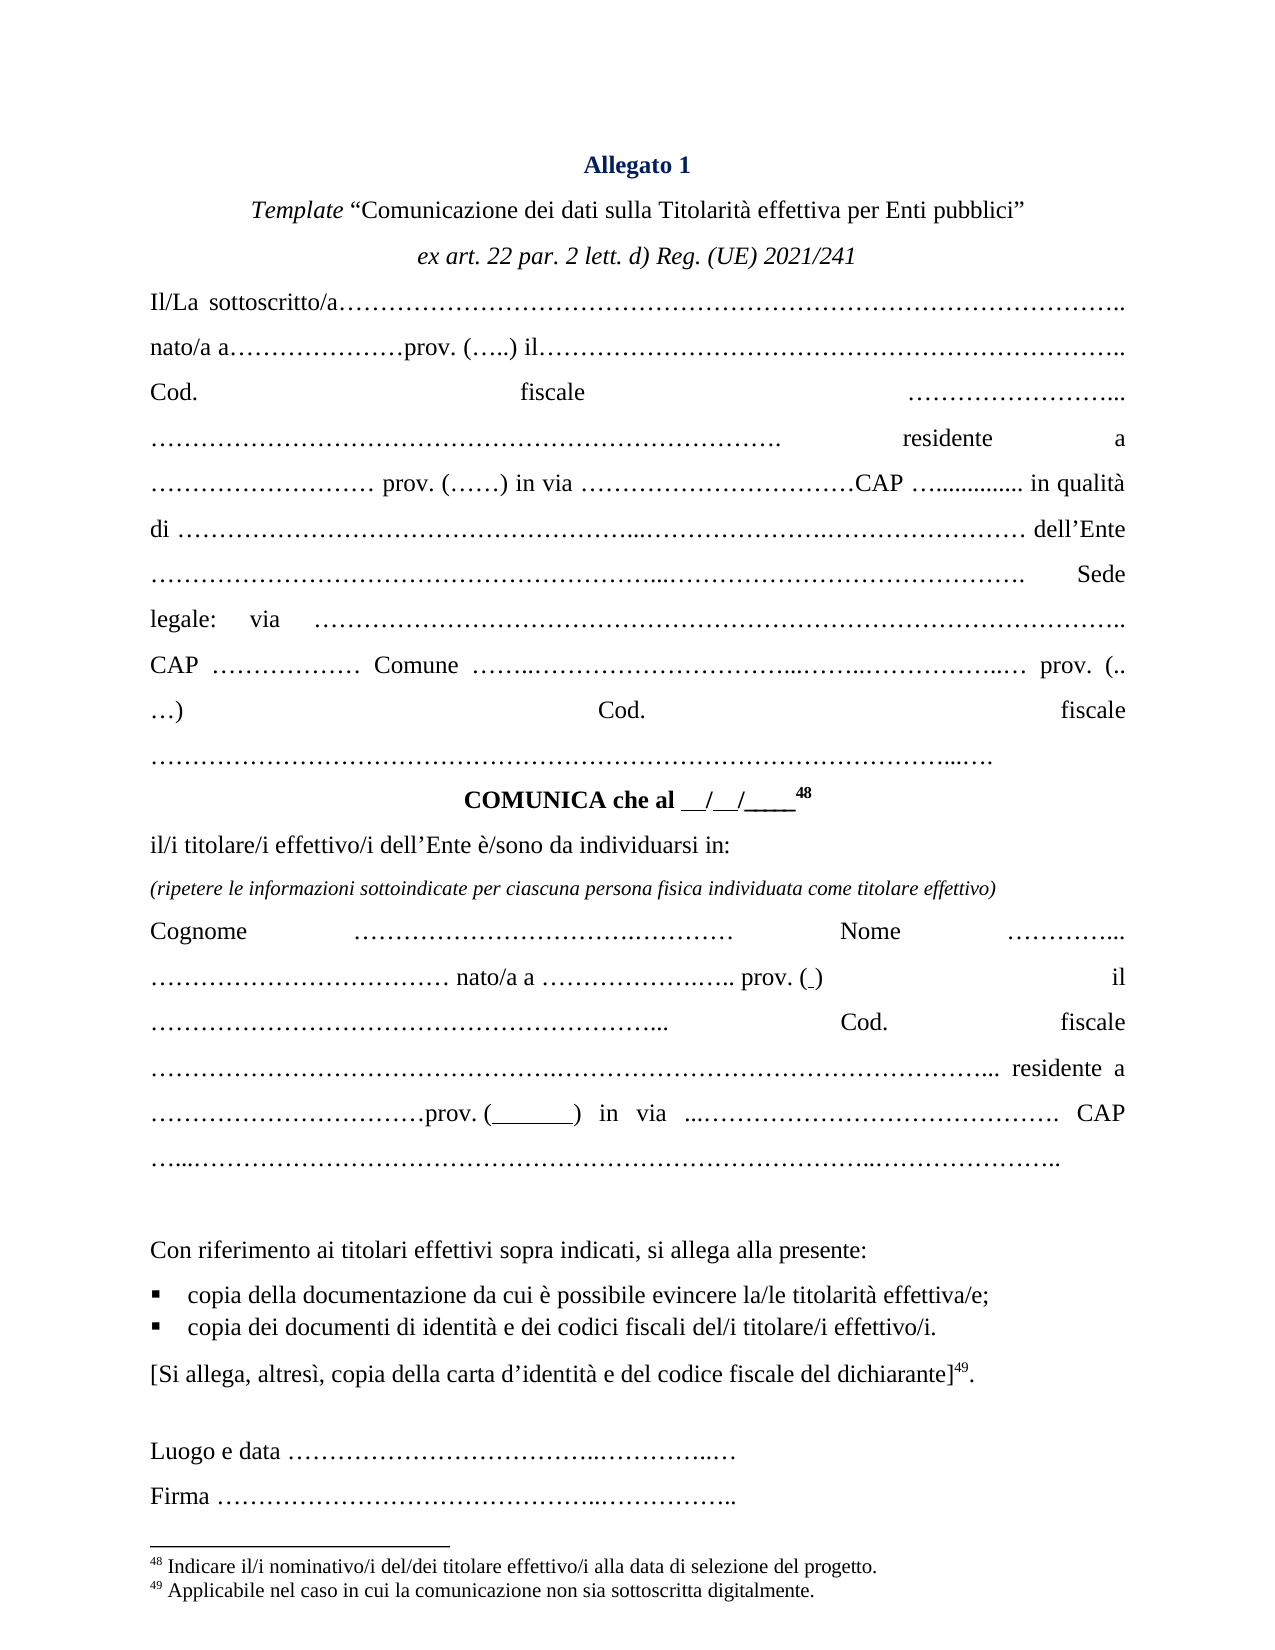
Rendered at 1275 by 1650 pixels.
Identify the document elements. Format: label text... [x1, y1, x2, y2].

text 48 Indicare il/i nominativo/i del/dei titolare effettivo/i alla data di selezione del progetto. [150, 1554, 1137, 1578]
text [Si allega, altresì, copia della carta d’identità e del codice fiscale del dichiarante]49. [150, 1359, 1137, 1388]
subtitle COMUNICA che al / / 48 [139, 786, 1136, 814]
text Template “Comunicazione dei dati sulla Titolarità effettiva per Enti pubblici” [140, 195, 1135, 224]
text il/i titolare/i effettivo/i dell’Ente è/sono da individuarsi in: [150, 830, 1137, 859]
text Cognome …………………………….………… Nome …………...……………………………… nato/a a ……………….….. prov. ( ) il ……………………………………………………... Cod. fiscale ………………………………………….……………………………………………... residente a ……………………………prov. ( ) in via ...……………………………………. CAP …...………………………………………………………………………..………………….. [150, 916, 1125, 1172]
text ex art. 22 par. 2 lett. d) Reg. (UE) 2021/241 [417, 241, 1137, 270]
text Il/La sottoscritto/a………………………………………………………………………………….. nato/a a…………………prov. (…..) il…………………………………………………………….. Cod. fiscale ……………………...…………………………………………………………………. residente a ……………………… prov. (……) in via ……………………………CAP ….............. in qualità di ………………………………………………...………………….…………………… dell’Ente ……………………………………………………...……………………………………. Sede legale: via …………………………………………………………………………………….. CAP ……………… Comune ……..…………………………...……..……………..… prov. (..…) Cod. fiscale ……………………………………………………………………………………...…. [150, 287, 1126, 769]
subtitle Allegato 1 [139, 150, 1135, 179]
text 49 Applicabile nel caso in cui la comunicazione non sia sottoscritta digitalmente. [150, 1578, 1137, 1602]
text Con riferimento ai titolari effettivi sopra indicati, si allega alla presente: [150, 1235, 1137, 1264]
list copia dei documenti di identità e dei codici fiscali del/i titolare/i effettivo/i. [150, 1312, 1137, 1340]
text (ripetere le informazioni sottoindicate per ciascuna persona fisica individuata come titolare effettivo) [150, 876, 1137, 900]
text Luogo e data ………………………………..…………..… Firma ………………………………………..…………….. [150, 1436, 794, 1510]
list copia della documentazione da cui è possibile evincere la/le titolarità effettiva/e; [150, 1281, 1137, 1309]
